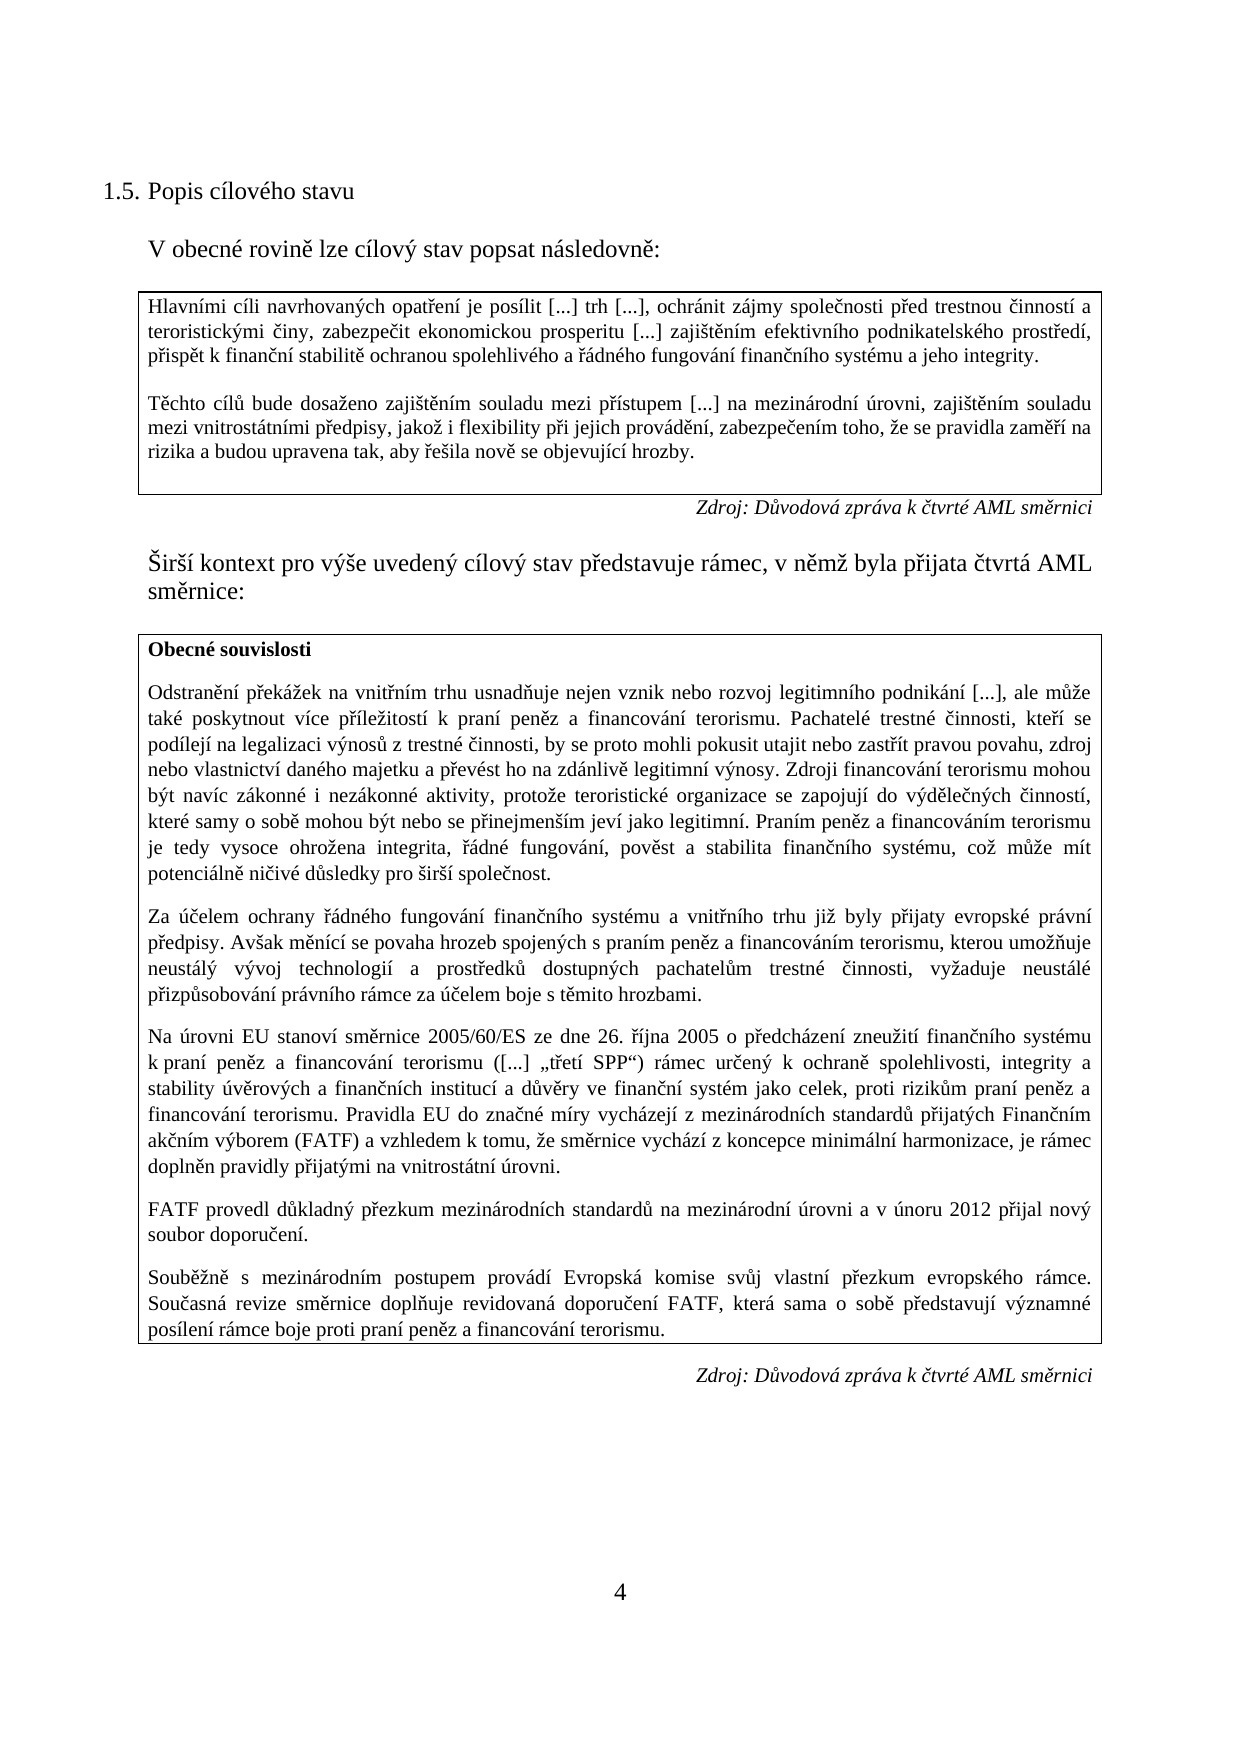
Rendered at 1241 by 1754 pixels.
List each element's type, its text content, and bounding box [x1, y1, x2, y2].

text Obecné souvislosti [139, 635, 1101, 661]
text FATF provedl důkladný přezkum mezinárodních standardů na mezinárodní úrovni a v únoru 2012 přijal nový soubor doporučení. [139, 1193, 1101, 1246]
text Zdroj: Důvodová zpráva k čtvrté AML směrnici [148, 1363, 1093, 1387]
text V obecné rovině lze cílový stav popsat následovně: [148, 234, 1093, 263]
text Za účelem ochrany řádného fungování finančního systému a vnitřního trhu již byly přijaty evropské právní předpisy. Avšak měnící se povaha hrozeb spojených s praním peněz a financováním terorismu, kterou umožňuje neustálý vývoj technologií a prostředků dostupných pachatelům trestné činnosti, vyžaduje neustálé přizpůsobování právního rámce za účelem boje s těmito hrozbami. [139, 901, 1101, 1006]
text Širší kontext pro výše uvedený cílový stav představuje rámec, v němž byla přijata čtvrtá AML směrnice: [148, 548, 1093, 605]
text Hlavními cíli navrhovaných opatření je posílit [...] trh [...], ochránit zájmy společnosti před trestnou činností a teroristickými činy, zabezpečit ekonomickou prosperitu [...] zajištěním efektivního podnikatelského prostředí, přispět k finanční stabilitě ochranou spolehlivého a řádného fungování finančního systému a jeho integrity. [139, 293, 1101, 367]
text Odstranění překážek na vnitřním trhu usnadňuje nejen vznik nebo rozvoj legitimního podnikání [...], ale může také poskytnout více příležitostí k praní peněz a financování terorismu. Pachatelé trestné činnosti, kteří se podílejí na legalizaci výnosů z trestné činnosti, by se proto mohli pokusit utajit nebo zastřít pravou povahu, zdroj nebo vlastnictví daného majetku a převést ho na zdánlivě legitimní výnosy. Zdroji financování terorismu mohou být navíc zákonné i nezákonné aktivity, protože teroristické organizace se zapojují do výdělečných činností, které samy o sobě mohou být nebo se přinejmenším jeví jako legitimní. Praním peněz a financováním terorismu je tedy vysoce ohrožena integrita, řádné fungování, pověst a stabilita finančního systému, což může mít potenciálně ničivé důsledky pro širší společnost. [139, 676, 1101, 885]
text Souběžně s mezinárodním postupem provádí Evropská komise svůj vlastní přezkum evropského rámce. Současná revize směrnice doplňuje revidovaná doporučení FATF, která sama o sobě představují významné posílení rámce boje proti praní peněz a financování terorismu. [139, 1262, 1101, 1343]
text Zdroj: Důvodová zpráva k čtvrté AML směrnici [148, 495, 1093, 519]
list Popis cílového stavu [103, 176, 1093, 205]
text Na úrovni EU stanoví směrnice 2005/60/ES ze dne 26. října 2005 o předcházení zneužití finančního systému k praní peněz a financování terorismu ([...] „třetí SPP“) rámec určený k ochraně spolehlivosti, integrity a stability úvěrových a finančních institucí a důvěry ve finanční systém jako celek, proti rizikům praní peněz a financování terorismu. Pravidla EU do značné míry vycházejí z mezinárodních standardů přijatých Finančním akčním výborem (FATF) a vzhledem k tomu, že směrnice vychází z koncepce minimální harmonizace, je rámec doplněn pravidly přijatými na vnitrostátní úrovni. [139, 1021, 1101, 1178]
text Těchto cílů bude dosaženo zajištěním souladu mezi přístupem [...] na mezinárodní úrovni, zajištěním souladu mezi vnitrostátními předpisy, jakož i flexibility při jejich provádění, zabezpečením toho, že se pravidla zaměří na rizika a budou upravena tak, aby řešila nově se objevující hrozby. [148, 391, 1093, 463]
